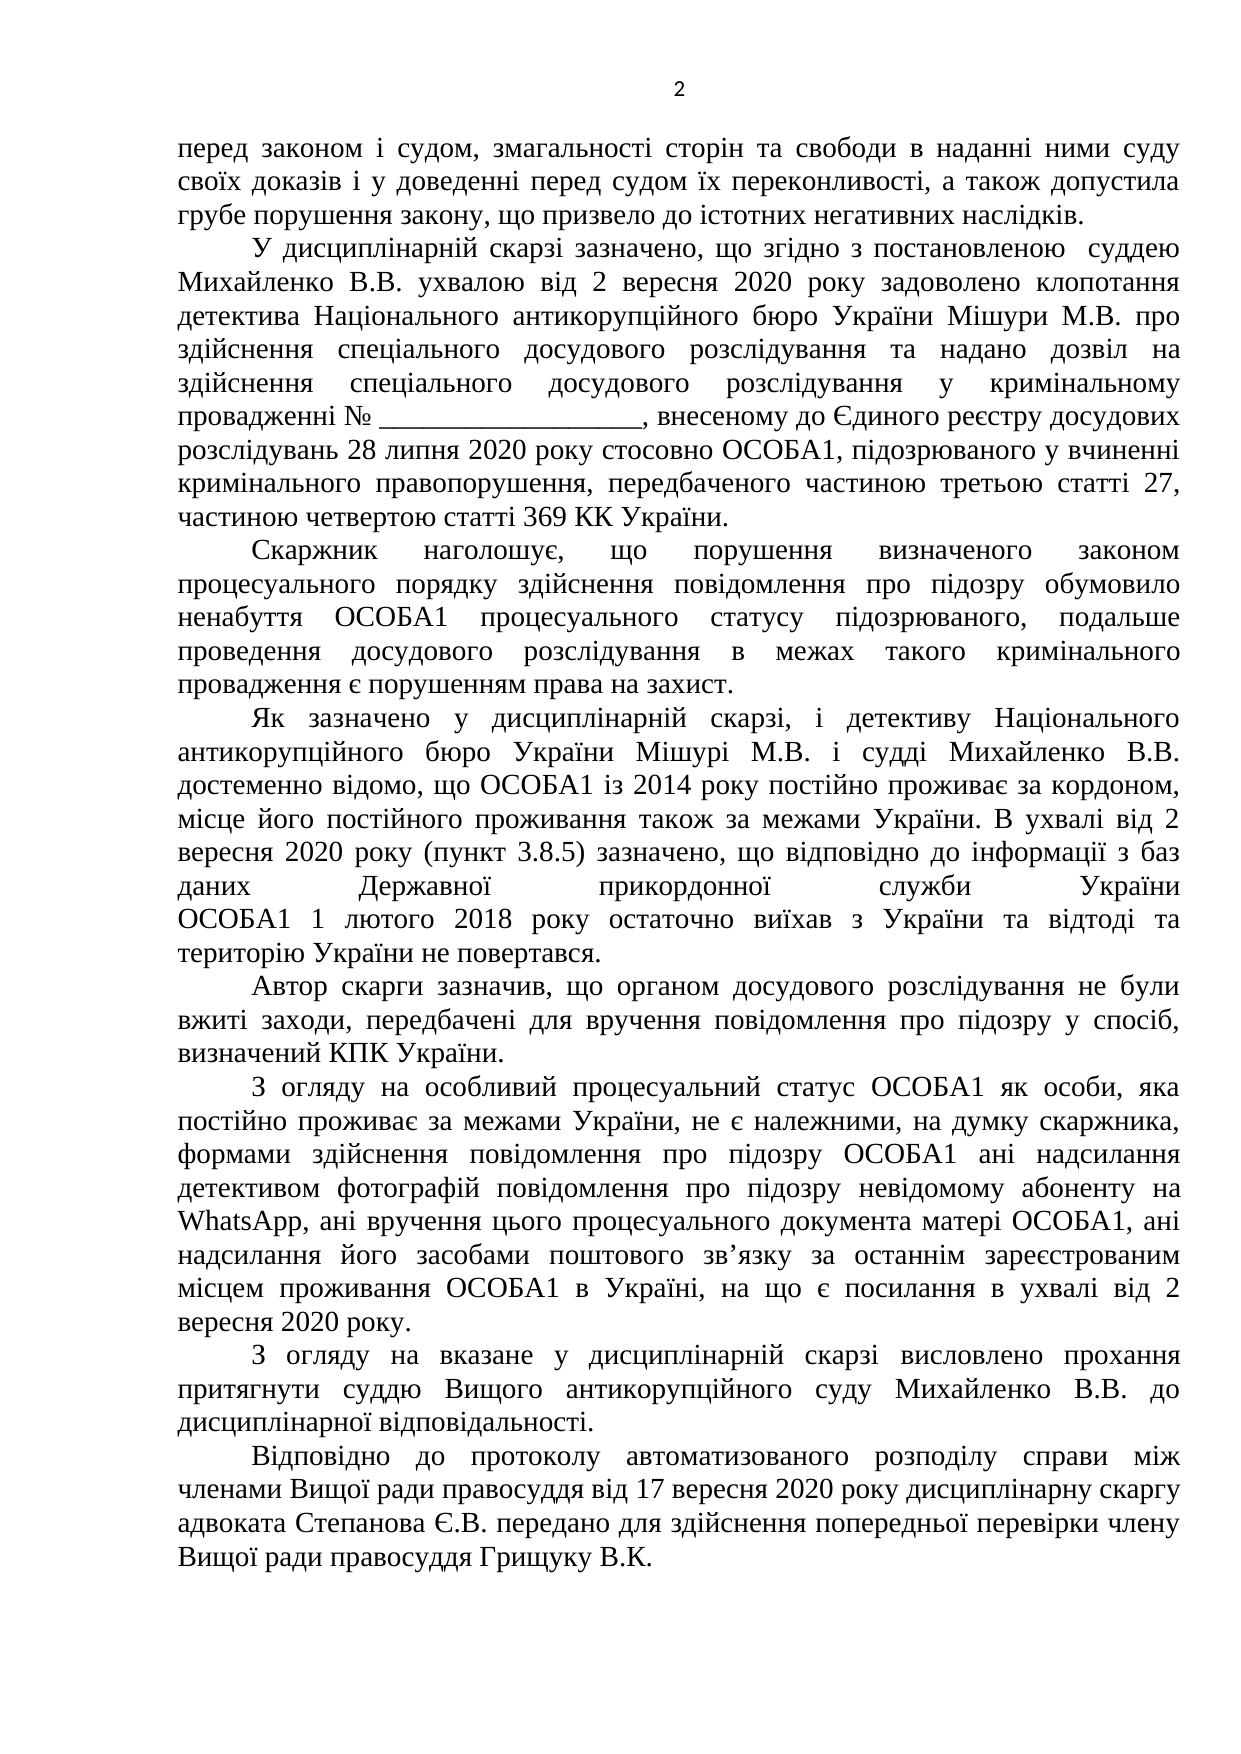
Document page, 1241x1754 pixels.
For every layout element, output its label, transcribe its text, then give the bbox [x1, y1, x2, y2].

title З огляду на особливий процесуальний статус ОСОБА1 як особи, яка постійно проживає за межами України, не є належними, на думку скаржника, формами здійснення повідомлення про підозру ОСОБА1 ані надсилання детективом фотографій повідомлення про підозру невідомому абоненту на WhatsApp, ані вручення цього процесуального документа матері ОСОБА1, ані надсилання його засобами поштового зв’язку за останнім зареєстрованим місцем проживання ОСОБА1 в Україні, на що є посилання в ухвалі від 2 вересня 2020 року. [177, 1069, 1181, 1337]
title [177, 130, 1181, 231]
title Як зазначено у дисциплінарній скарзі, і детективу Національного антикорупційного бюро України Мішурі М.В. і судді Михайленко В.В. достеменно відомо, що ОСОБА1 із 2014 року постійно проживає за кордоном, місце його постійного проживання також за межами України. В ухвалі від 2 вересня 2020 року (пункт 3.8.5) зазначено, що відповідно до інформації з баз даних Державної прикордонної служби України ОСОБА1 1 лютого 2018 року остаточно виїхав з України та відтоді та територію України не повертався. [177, 700, 1181, 968]
title Автор скарги зазначив, що органом досудового розслідування не були вжиті заходи, передбачені для вручення повідомлення про підозру у спосіб, визначений КПК України. [177, 968, 1181, 1069]
title У дисциплінарній скарзі зазначено, що згідно з постановленою суддею Михайленко В.В. ухвалою від 2 вересня 2020 року задоволено клопотання детектива Національного антикорупційного бюро України Мішури М.В. про здійснення спеціального досудового розслідування та надано дозвіл на здійснення спеціального досудового розслідування у кримінальному провадженні № __________________, внесеному до Єдиного реєстру досудових розслідувань 28 липня 2020 року стосовно ОСОБА1, підозрюваного у вчиненні кримінального правопорушення, передбаченого частиною третьою статті 27, частиною четвертою статті 369 КК України. [177, 231, 1181, 532]
title З огляду на вказане у дисциплінарній скарзі висловлено прохання притягнути суддю Вищого антикорупційного суду Михайленко В.В. до дисциплінарної відповідальності. [177, 1337, 1181, 1438]
title Скаржник наголошує, що порушення визначеного законом процесуального порядку здійснення повідомлення про підозру обумовило ненабуття ОСОБА1 процесуального статусу підозрюваного, подальше проведення досудового розслідування в межах такого кримінального провадження є порушенням права на захист. [177, 532, 1181, 700]
text Відповідно до протоколу автоматизованого розподілу справи між членами Вищої ради правосуддя від 17 вересня 2020 року дисциплінарну скаргу адвоката Степанова Є.В. передано для здійснення попередньої перевірки члену Вищої ради правосуддя Грищуку В.К. [177, 1438, 1181, 1572]
